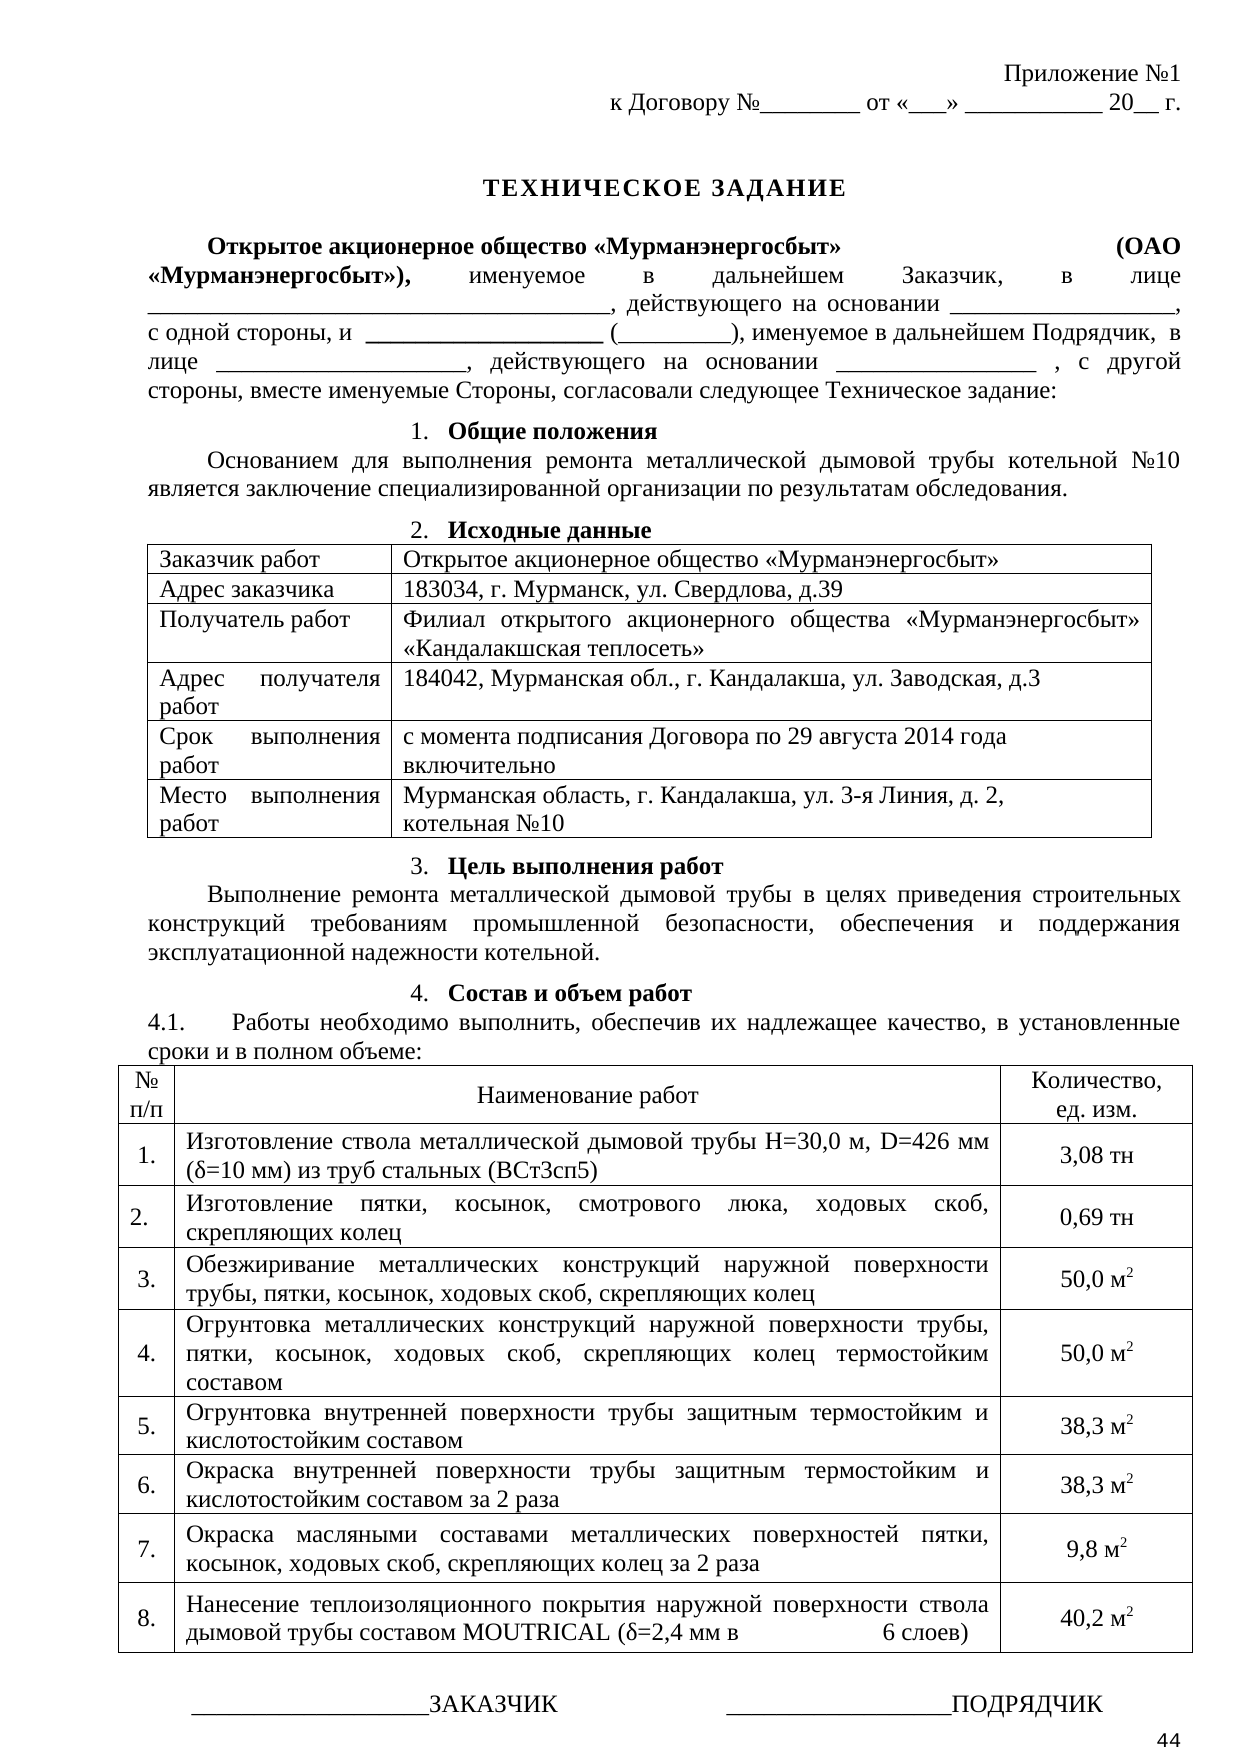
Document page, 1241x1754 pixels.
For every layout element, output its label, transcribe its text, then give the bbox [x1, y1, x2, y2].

table_cell Филиал открытого акционерного общества «Мурманэнергосбыт» «Кандалакшская теплосеть» [392, 604, 1151, 662]
text Приложение №1 [148, 54, 1181, 87]
list Исходные данные [410, 515, 1181, 543]
text Выполнение ремонта металлической дымовой трубы в целях приведения строительных конструкций требованиям промышленной безопасности, обеспечения и поддержания эксплуатационной надежности котельной. [148, 879, 1181, 966]
table_cell Обезжиривание металлических конструкций наружной поверхности трубы, пятки, косынок, ходовых скоб, скрепляющих колец [175, 1248, 1000, 1308]
table_cell Мурманская область, г. Кандалакша, ул. 3-я Линия, д. 2, котельная №10 [392, 780, 1151, 837]
table_cell Адрес получателя работ [148, 663, 391, 720]
table_cell 50,0 м2 [1001, 1248, 1192, 1308]
table_cell Окраска масляными составами металлических поверхностей пятки, косынок, ходовых скоб, скрепляющих колец за 2 раза [175, 1514, 1000, 1582]
table_cell 8. [119, 1583, 174, 1652]
table_cell Место выполнения работ [148, 780, 391, 837]
table_cell Изготовление пятки, косынок, смотрового люка, ходовых скоб, скрепляющих колец [175, 1186, 1000, 1247]
table_cell 40,2 м2 [1001, 1583, 1192, 1652]
table_cell Огрунтовка внутренней поверхности трубы защитным термостойким и кислотостойким составом [175, 1397, 1000, 1454]
table_cell 50,0 м2 [1001, 1310, 1192, 1396]
table_header Открытое акционерное общество «Мурманэнергосбыт» [392, 545, 1151, 573]
table_cell 183034, г. Мурманск, ул. Свердлова, д.39 [392, 574, 1151, 603]
list Общие положения [410, 416, 1181, 445]
table_header Наименование работ [175, 1066, 1000, 1123]
text Открытое акционерное общество «Мурманэнергосбыт» (ОАО «Мурманэнергосбыт»), именуемое в дальнейшем Заказчик, в лице _____________________________________, действующего на основании __________________, с одной стороны, и ___________________ (_________), именуемое в дальнейшем Подрядчик, в лице ____________________, действующего на основании ________________ , с другой стороны, вместе именуемые Стороны, согласовали следующее Техническое задание: [148, 231, 1181, 403]
table_cell 2. [119, 1186, 174, 1247]
table_cell 7. [119, 1514, 174, 1582]
table_cell Окраска внутренней поверхности трубы защитным термостойким и кислотостойким составом за 2 раза [175, 1455, 1000, 1513]
table_cell Изготовление ствола металлической дымовой трубы Н=30,0 м, D=426 мм (δ=10 мм) из труб стальных (ВСт3сп5) [175, 1124, 1000, 1185]
text к Договору №________ от «___» ___________ 20__ г. [148, 87, 1181, 116]
list Работы необходимо выполнить, обеспечив их надлежащее качество, в установленные сроки и в полном объеме: [148, 1007, 1181, 1064]
text Основанием для выполнения ремонта металлической дымовой трубы котельной №10 является заключение специализированной организации по результатам обследования. [148, 445, 1181, 502]
table_cell 1. [119, 1124, 174, 1185]
table_cell 3,08 тн [1001, 1124, 1192, 1185]
list Состав и объем работ [410, 978, 1181, 1007]
text ТЕХНИЧЕСКОЕ ЗАДАНИЕ [148, 173, 1181, 202]
table_cell 38,3 м2 [1001, 1397, 1192, 1454]
table_cell Нанесение теплоизоляционного покрытия наружной поверхности ствола дымовой трубы составом MOUTRICAL (δ=2,4 мм в 6 слоев) [175, 1583, 1000, 1652]
table_cell 9,8 м2 [1001, 1514, 1192, 1582]
table_cell 5. [119, 1397, 174, 1454]
table_cell 4. [119, 1310, 174, 1396]
table_header Количество, ед. изм. [1001, 1066, 1192, 1123]
table_cell Срок выполнения работ [148, 721, 391, 779]
table_header Заказчик работ [148, 545, 391, 573]
table_cell 0,69 тн [1001, 1186, 1192, 1247]
table_cell Получатель работ [148, 604, 391, 662]
table_cell Огрунтовка металлических конструкций наружной поверхности трубы, пятки, косынок, ходовых скоб, скрепляющих колец термостойким составом [175, 1310, 1000, 1396]
table_cell 38,3 м2 [1001, 1455, 1192, 1513]
table_cell Адрес заказчика [148, 574, 391, 603]
table_cell с момента подписания Договора по 29 августа 2014 года включительно [392, 721, 1151, 779]
table_cell 3. [119, 1248, 174, 1308]
table_cell 6. [119, 1455, 174, 1513]
table_header № п/п [119, 1066, 174, 1123]
table_cell 184042, Мурманская обл., г. Кандалакша, ул. Заводская, д.3 [392, 663, 1151, 720]
list Цель выполнения работ [410, 851, 1181, 879]
